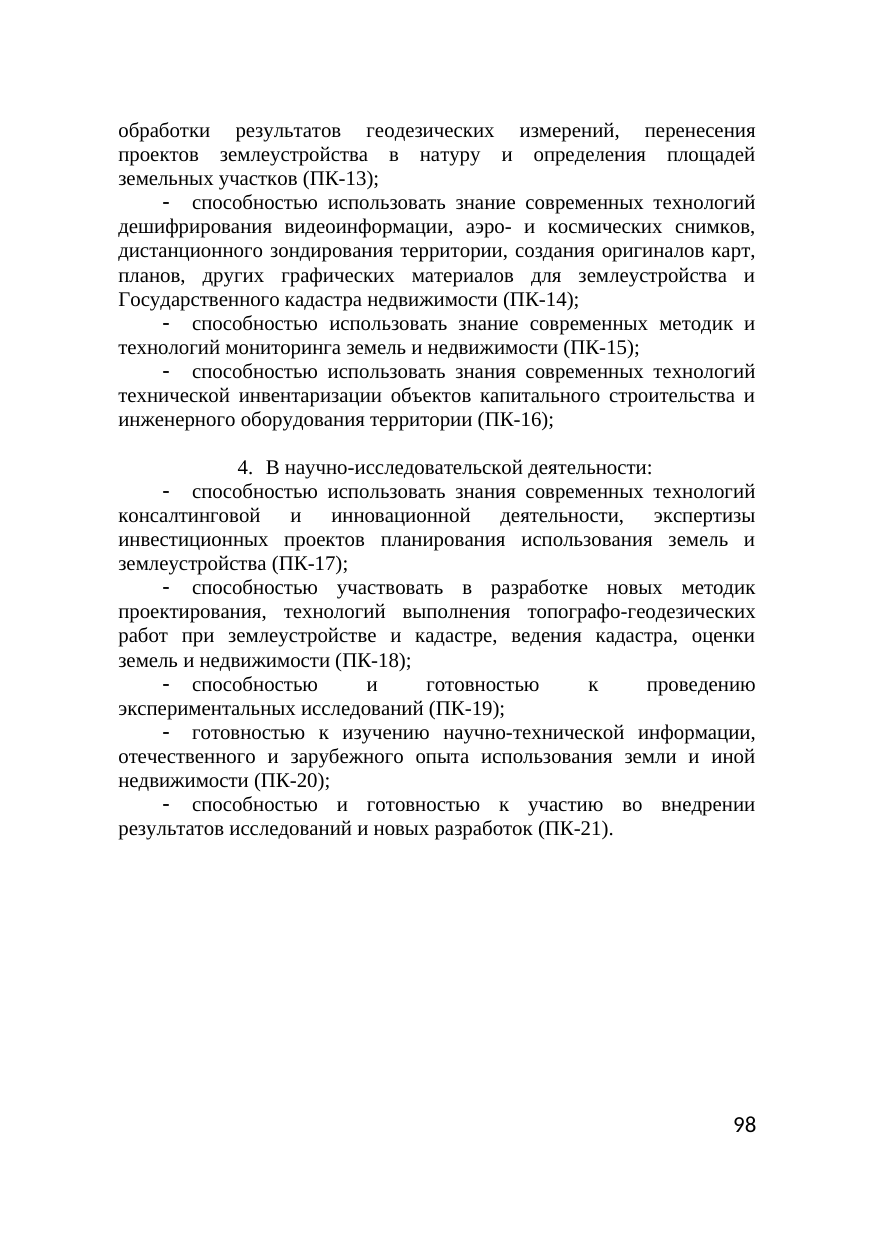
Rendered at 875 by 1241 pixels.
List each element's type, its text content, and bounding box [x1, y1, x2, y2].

list способностью использовать знание современных технологий дешифрирования видеоинформации, аэро- и космических снимков, дистанционного зондирования территории, создания оригиналов карт, планов, других графических материалов для землеустройства и Государственного кадастра недвижимости (ПК-14); [118, 190, 756, 311]
list способностью использовать знания современных технологий консалтинговой и инновационной деятельности, экспертизы инвестиционных проектов планирования использования земель и землеустройства (ПК-17); [118, 479, 756, 575]
list В научно-исследовательской деятельности: [193, 455, 756, 479]
list способностью использовать знания современных технологий технической инвентаризации объектов капитального строительства и инженерного оборудования территории (ПК-16); [118, 359, 756, 431]
list способностью использовать знание современных методик и технологий мониторинга земель и недвижимости (ПК-15); [118, 311, 756, 359]
list готовностью к изучению научно-технической информации, отечественного и зарубежного опыта использования земли и иной недвижимости (ПК-20); [118, 720, 756, 792]
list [118, 118, 756, 190]
list способностью участвовать в разработке новых методик проектирования, технологий выполнения топографо-геодезических работ при землеустройстве и кадастре, ведения кадастра, оценки земель и недвижимости (ПК-18); [118, 575, 756, 672]
list способностью и готовностью к участию во внедрении результатов исследований и новых разработок (ПК-21). [118, 792, 756, 840]
list способностью и готовностью к проведению экспериментальных исследований (ПК-19); [118, 672, 756, 720]
